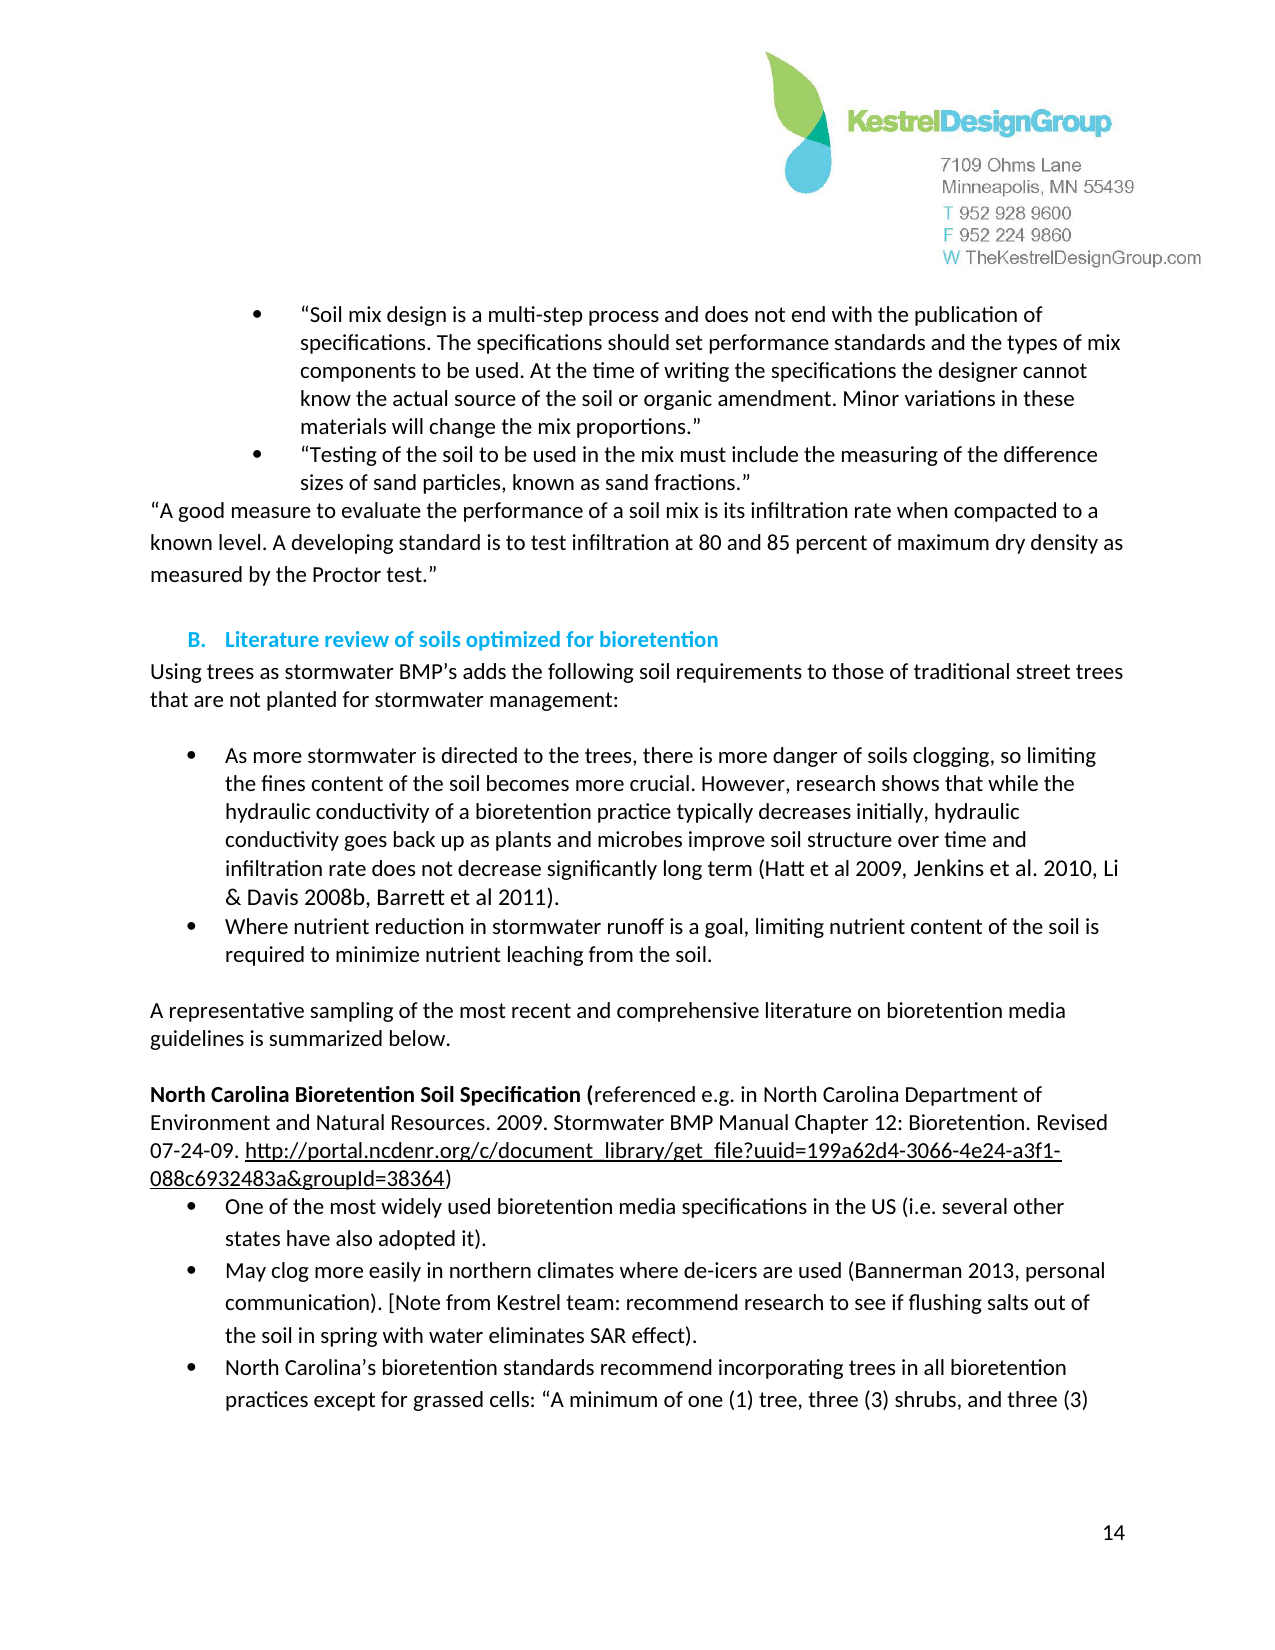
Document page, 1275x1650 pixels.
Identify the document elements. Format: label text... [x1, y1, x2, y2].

list “Soil mix design is a multi-step process and does not end with the publication of specifications. The specifications should set performance standards and the types of mix components to be used. At the time of writing the specifications the designer cannot know the actual source of the soil or organic amendment. Minor variations in these materials will change the mix proportions.” [253, 300, 1125, 440]
list Literature review of soils optimized for bioretention [187, 625, 1125, 653]
text Using trees as stormwater BMP’s adds the following soil requirements to those of traditional street trees that are not planted for stormwater management: [150, 657, 1125, 713]
text North Carolina Bioretention Soil Specification (referenced e.g. in North Carolina Department of Environment and Natural Resources. 2009. Stormwater BMP Manual Chapter 12: Bioretention. Revised 07-24-09. http://portal.ncdenr.org/c/document_library/get_file?uuid=199a62d4-3066-4e24-a3f1-088c6932483a&groupId=38364) [150, 1080, 1125, 1192]
list One of the most widely used bioretention media specifications in the US (i.e. several other states have also adopted it). [187, 1192, 1125, 1252]
list “Testing of the soil to be used in the mix must include the measuring of the difference sizes of sand particles, known as sand fractions.” [253, 440, 1125, 496]
list As more stormwater is directed to the trees, there is more danger of soils clogging, so limiting the fines content of the soil becomes more crucial. However, research shows that while the hydraulic conductivity of a bioretention practice typically decreases initially, hydraulic conductivity goes back up as plants and microbes improve soil structure over time and infiltration rate does not decrease significantly long term (Hatt et al 2009, Jenkins et al. 2010, Li & Davis 2008b, Barrett et al 2011). [187, 741, 1125, 912]
text A representative sampling of the most recent and comprehensive literature on bioretention media guidelines is summarized below. [150, 996, 1125, 1052]
list Where nutrient reduction in stormwater runoff is a goal, limiting nutrient content of the soil is required to minimize nutrient leaching from the soil. [187, 912, 1125, 968]
list May clog more easily in northern climates where de-icers are used (Bannerman 2013, personal communication). [Note from Kestrel team: recommend research to see if flushing salts out of the soil in spring with water eliminates SAR effect). [187, 1256, 1125, 1349]
text “A good measure to evaluate the performance of a soil mix is its infiltration rate when compacted to a known level. A developing standard is to test infiltration at 80 and 85 percent of maximum dry density as measured by the Proctor test.” [150, 496, 1125, 621]
picture [757, 44, 1210, 274]
